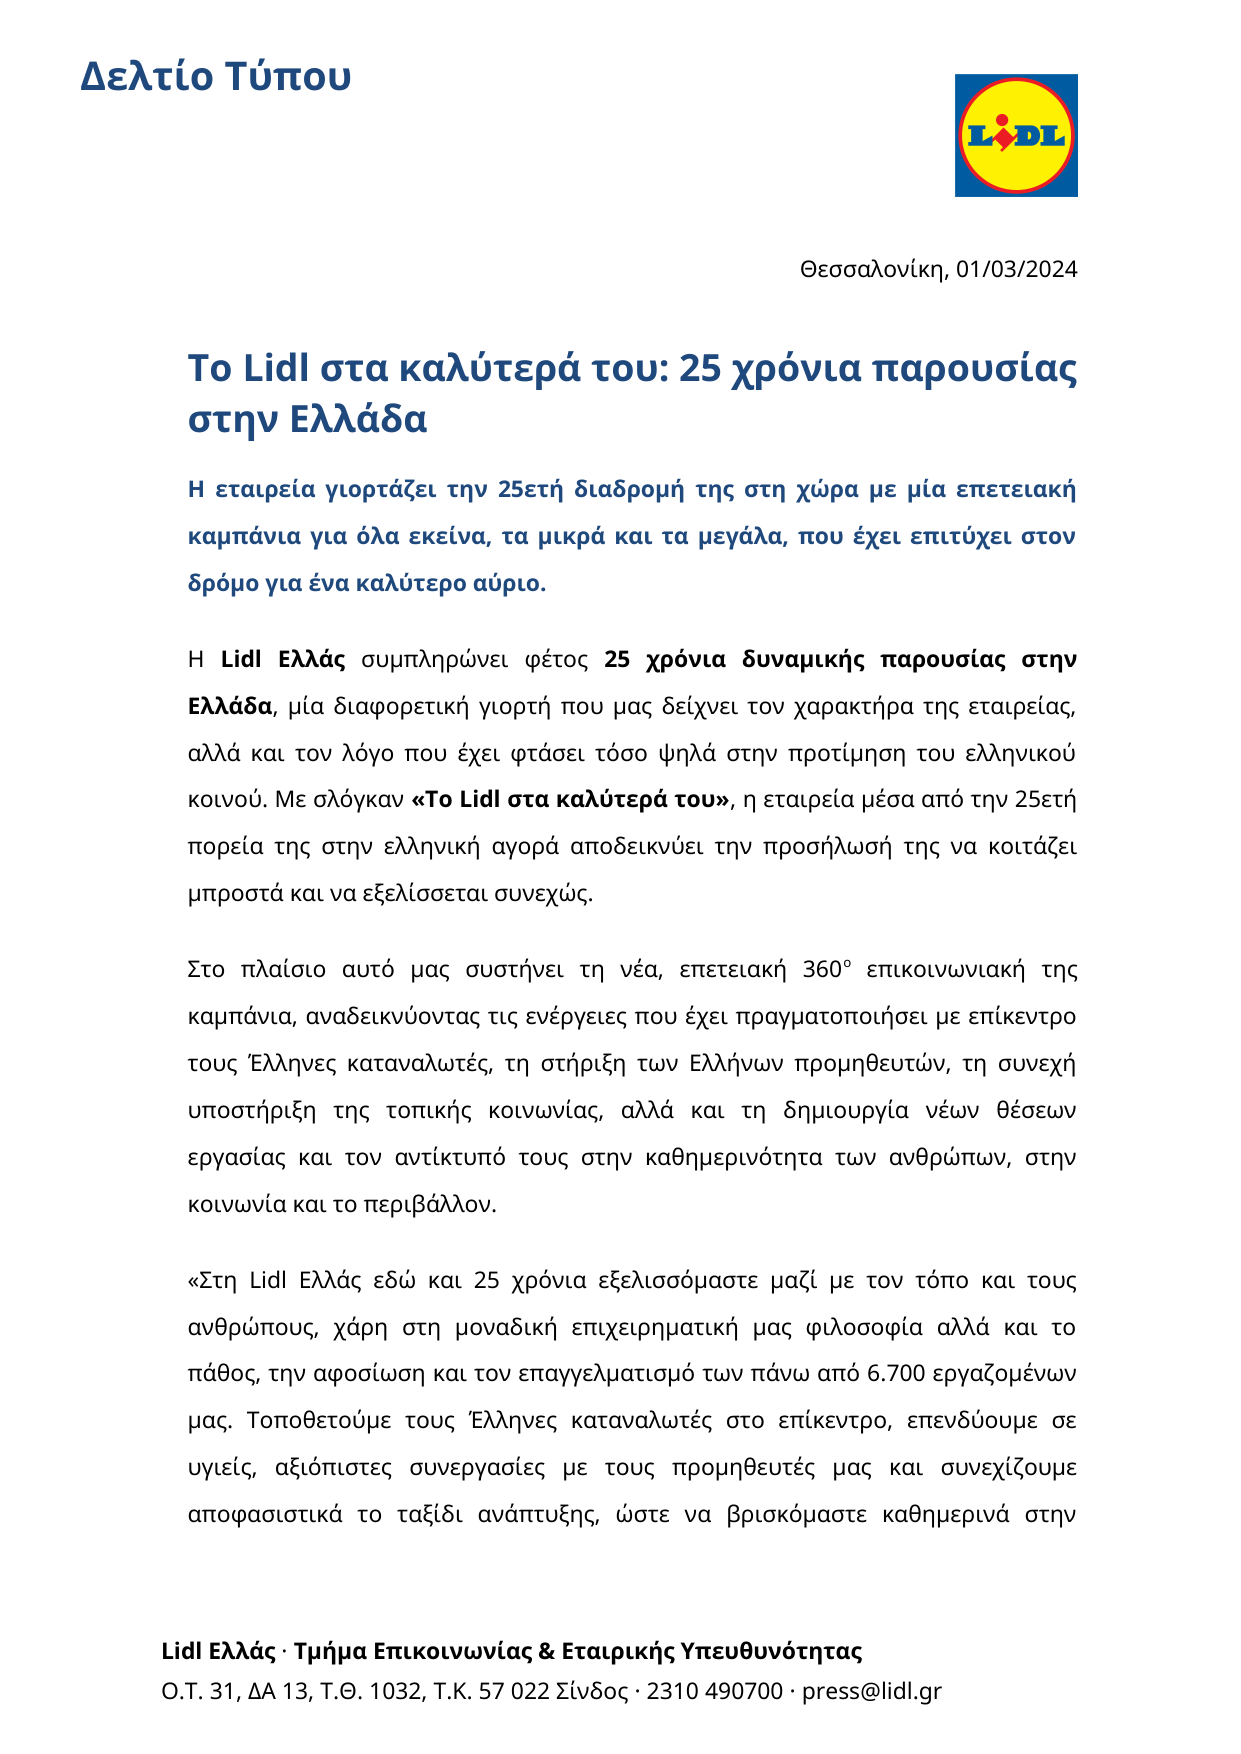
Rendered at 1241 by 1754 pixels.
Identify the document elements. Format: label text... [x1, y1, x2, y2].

text Η εταιρεία γιορτάζει την 25ετή διαδρομή της στη χώρα με μία επετειακή καμπάνια για όλα εκείνα, τα μικρά και τα μεγάλα, που έχει επιτύχει στον δρόμο για ένα καλύτερο αύριο. [187, 473, 1078, 598]
text To Lidl στα καλύτερά του: 25 χρόνια παρουσίας στην Ελλάδα [187, 342, 1078, 444]
text Στο πλαίσιο αυτό μας συστήνει τη νέα, επετειακή 360ο επικοινωνιακή της καμπάνια, αναδεικνύοντας τις ενέργειες που έχει πραγματοποιήσει με επίκεντρο τους Έλληνες καταναλωτές, τη στήριξη των Ελλήνων προμηθευτών, τη συνεχή υποστήριξη της τοπικής κοινωνίας, αλλά και τη δημιουργία νέων θέσεων εργασίας και τον αντίκτυπό τους στην καθημερινότητα των ανθρώπων, στην κοινωνία και το περιβάλλον. [187, 953, 1078, 1219]
text Η Lidl Ελλάς συμπληρώνει φέτος 25 χρόνια δυναμικής παρουσίας στην Ελλάδα, μία διαφορετική γιορτή που μας δείχνει τον χαρακτήρα της εταιρείας, αλλά και τον λόγο που έχει φτάσει τόσο ψηλά στην προτίμηση του ελληνικού κοινού. Με σλόγκαν «Το Lidl στα καλύτερά του», η εταιρεία μέσα από την 25ετή πορεία της στην ελληνική αγορά αποδεικνύει την προσήλωσή της να κοιτάζει μπροστά και να εξελίσσεται συνεχώς. [187, 643, 1078, 908]
text Θεσσαλονίκη, 01/03/2024 [187, 253, 1078, 284]
picture [954, 73, 1078, 198]
